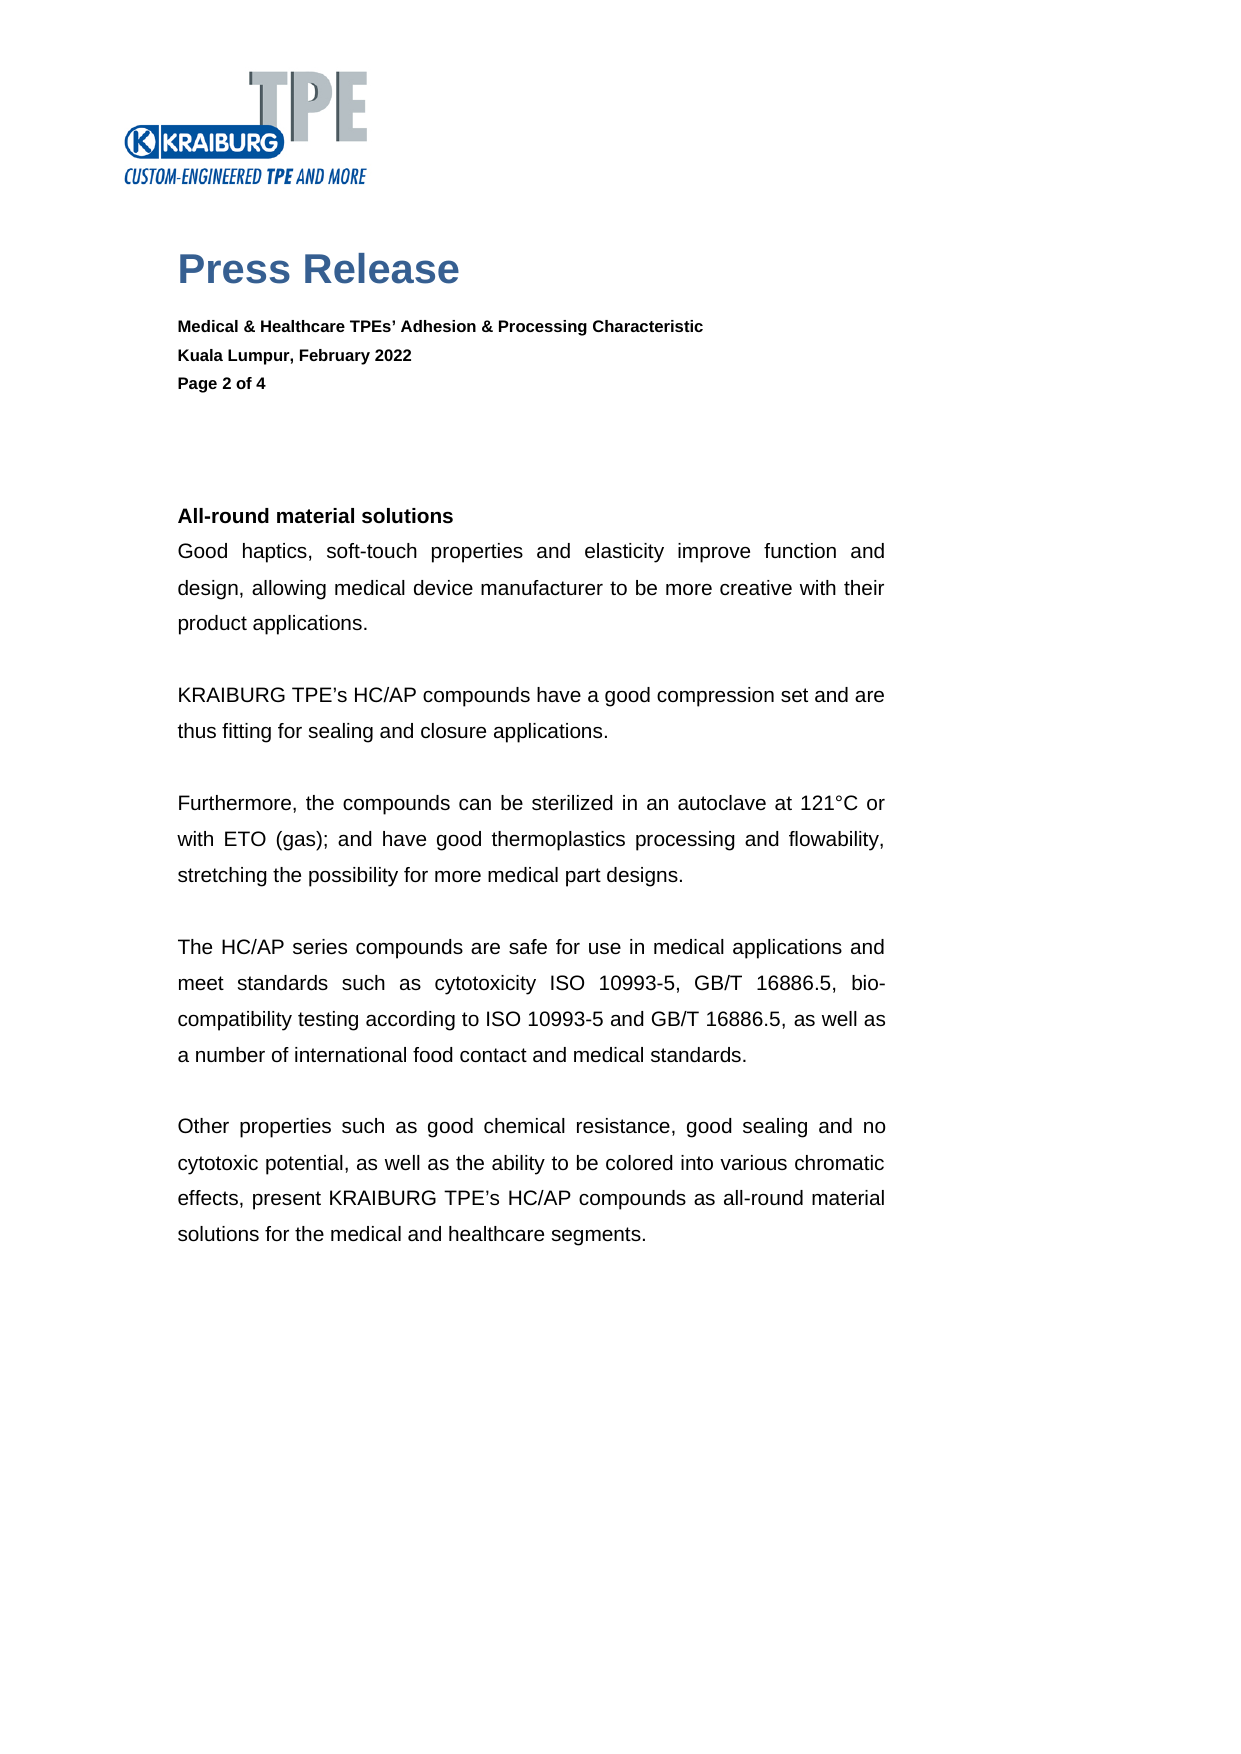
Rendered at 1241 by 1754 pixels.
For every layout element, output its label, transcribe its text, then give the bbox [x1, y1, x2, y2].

text The HC/AP series compounds are safe for use in medical applications and meet standards such as cytotoxicity ISO 10993-5, GB/T 16886.5, bio-compatibility testing according to ISO 10993-5 and GB/T 16886.5, as well as a number of international food contact and medical standards. [177, 935, 886, 1066]
picture [112, 55, 379, 200]
text Furthermore, the compounds can be sterilized in an autoclave at 121°C or with ETO (gas); and have good thermoplastics processing and flowability, stretching the possibility for more medical part designs. [177, 791, 886, 887]
text Other properties such as good chemical resistance, good sealing and no cytotoxic potential, as well as the ability to be colored into various chromatic effects, present KRAIBURG TPE’s HC/AP compounds as all-round material solutions for the medical and healthcare segments. [177, 1114, 886, 1246]
text KRAIBURG TPE’s HC/AP compounds have a good compression set and are thus fitting for sealing and closure applications. [177, 683, 886, 743]
text All-round material solutions [177, 503, 886, 527]
text Good haptics, soft-touch properties and elasticity improve function and design, allowing medical device manufacturer to be more creative with their product applications. [177, 539, 886, 635]
